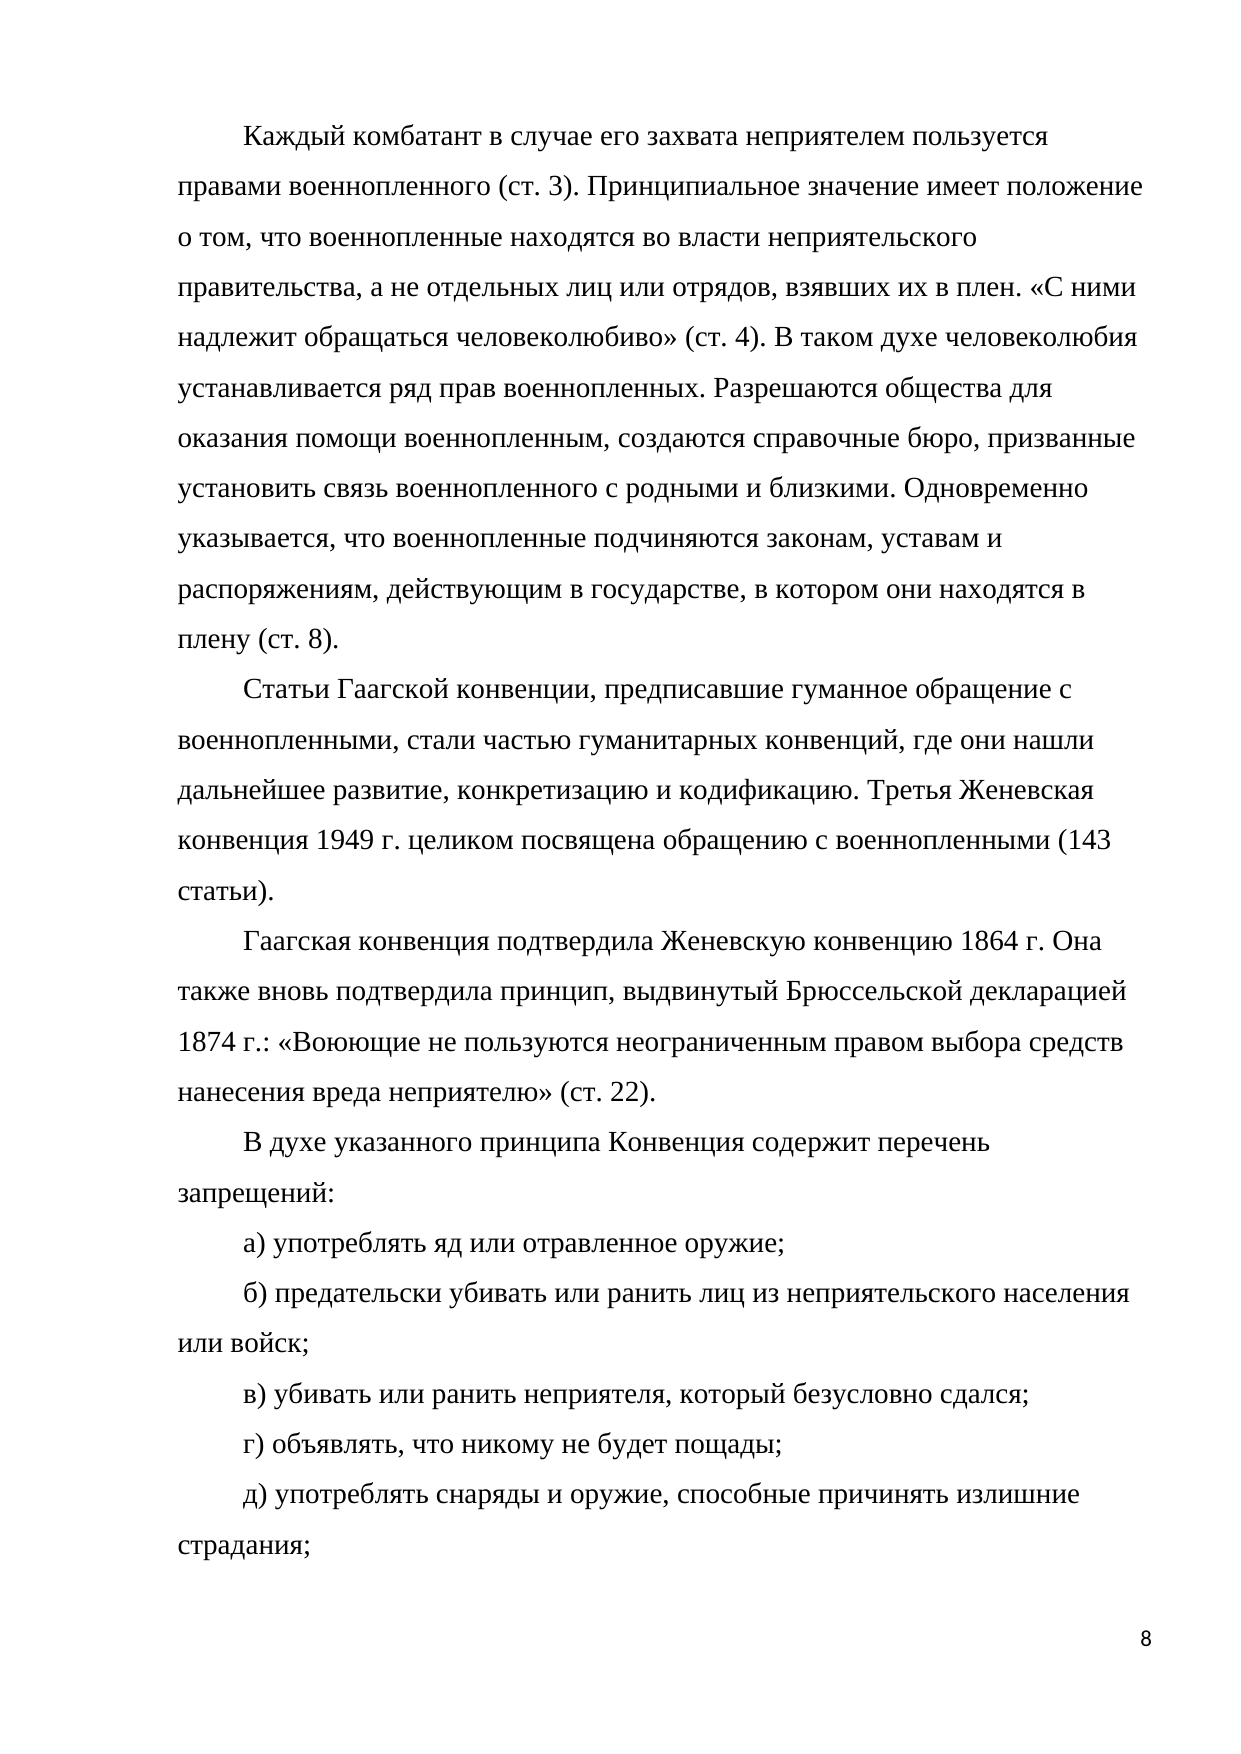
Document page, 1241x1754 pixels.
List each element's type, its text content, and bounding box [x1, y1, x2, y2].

text Статьи Гаагской конвенции, предписавшие гуманное обращение с военнопленными, стали частью гуманитарных конвенций, где они нашли дальнейшее развитие, конкретизацию и кодификацию. Третья Женевская конвенция 1949 г. целиком посвящена обращению с военнопленными (143 статьи). [177, 672, 1152, 906]
text д) употреблять снаряды и оружие, способные причинять излишние страдания; [177, 1477, 1152, 1560]
text Каждый комбатант в случае его захвата неприятелем пользуется правами военнопленного (ст. 3). Принципиальное значение имеет положение о том, что военнопленные находятся во власти неприятельского правительства, а не отдельных лиц или отрядов, взявших их в плен. «С ними надлежит обращаться человеколюбиво» (ст. 4). В таком духе человеколюбия устанавливается ряд прав военнопленных. Разрешаются общества для оказания помощи военнопленным, создаются справочные бюро, призванные установить связь военнопленного с родными и близкими. Одновременно указывается, что военнопленные подчиняются законам, уставам и распоряжениям, действующим в государстве, в котором они находятся в плену (ст. 8). [177, 118, 1152, 655]
text в) убивать или ранить неприятеля, который безусловно сдался; [177, 1376, 1152, 1409]
text В духе указанного принципа Конвенция содержит перечень запрещений: [177, 1124, 1152, 1208]
text а) употреблять яд или отравленное оружие; [177, 1225, 1152, 1258]
text б) предательски убивать или ранить лиц из неприятельского населения или войск; [177, 1275, 1152, 1359]
text г) объявлять, что никому не будет пощады; [177, 1426, 1152, 1460]
text Гаагская конвенция подтвердила Женевскую конвенцию 1864 г. Она также вновь подтвердила принцип, выдвинутый Брюссельской декларацией 1874 г.: «Воюющие не пользуются неограниченным правом выбора средств нанесения вреда неприятелю» (ст. 22). [177, 923, 1152, 1108]
